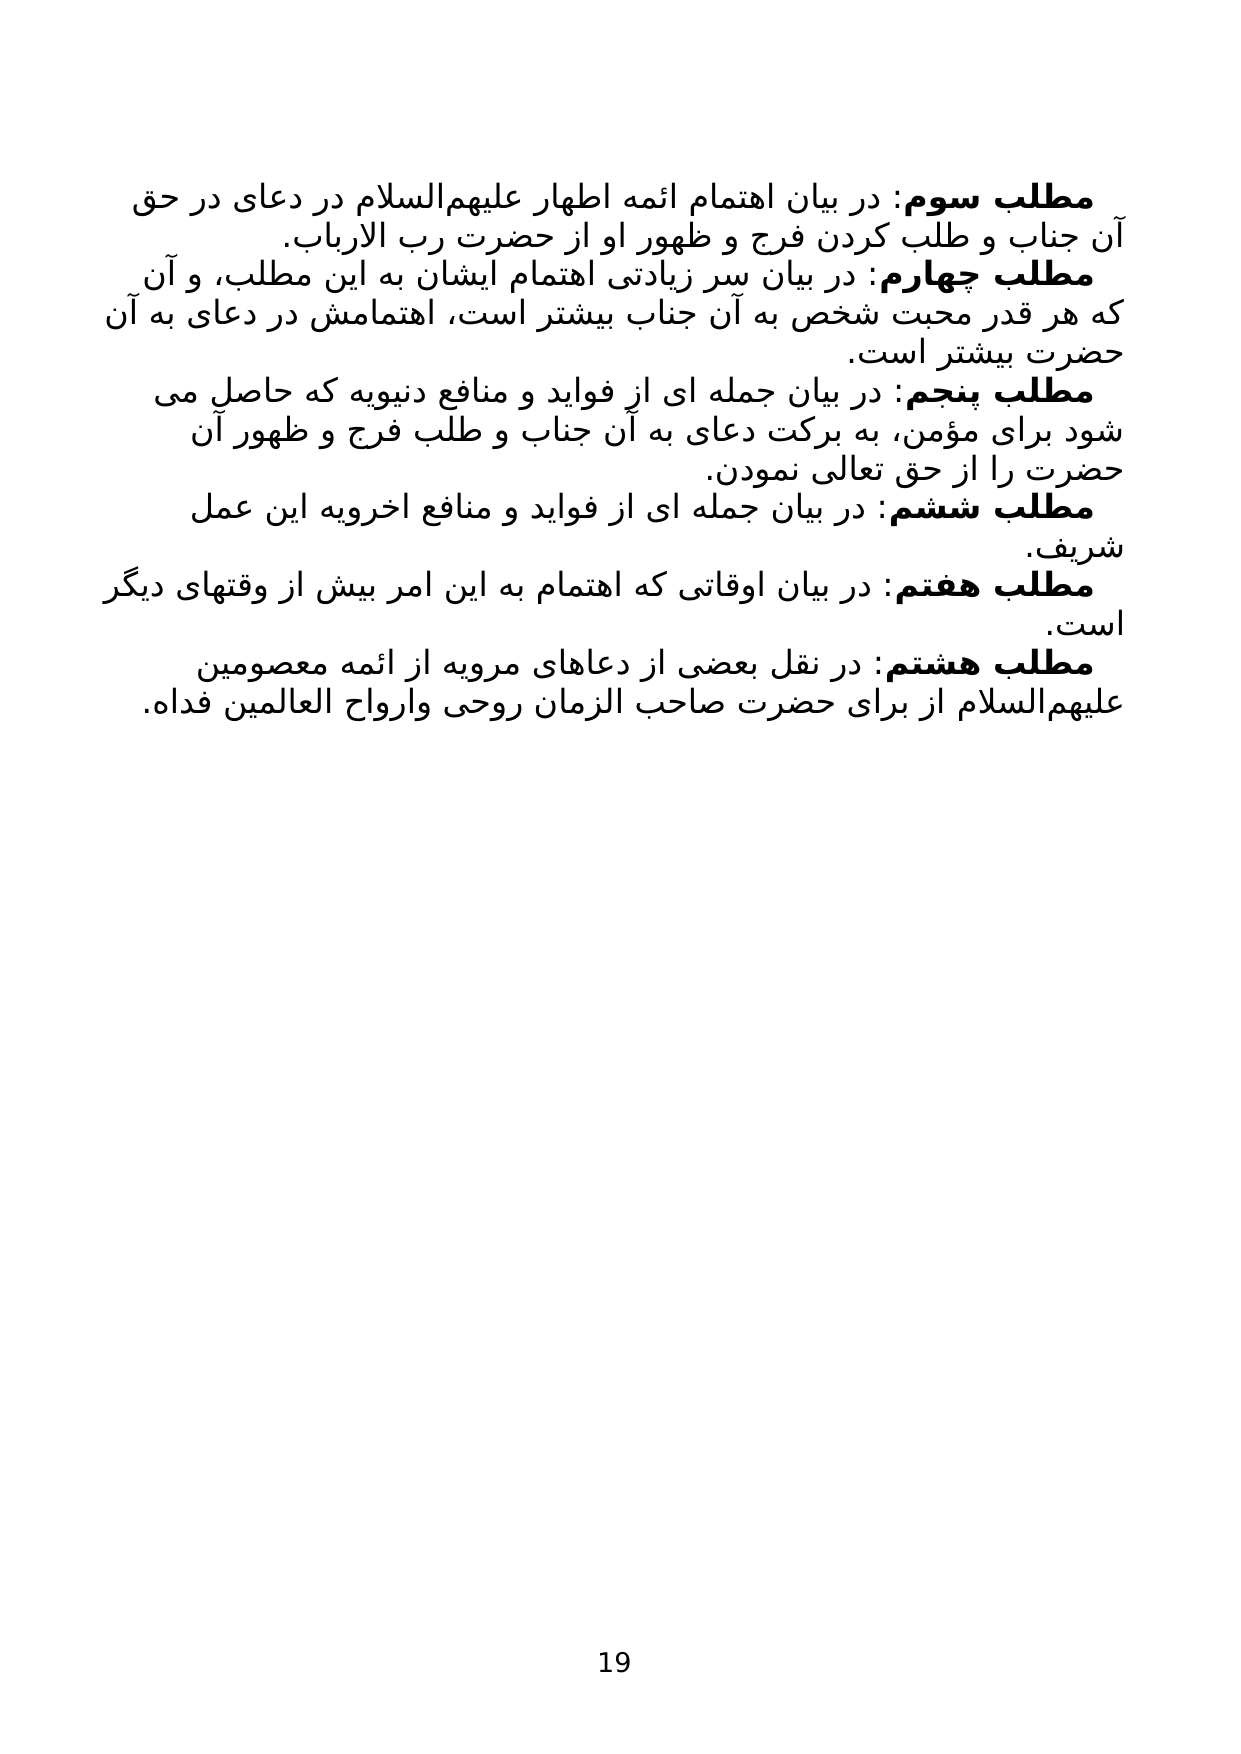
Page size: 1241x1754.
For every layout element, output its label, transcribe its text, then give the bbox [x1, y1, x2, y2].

text مطلب هفتم: در بيان اوقاتى که اهتمام به اين امر بيش از وقتهاى ديگر است. [103, 566, 1125, 643]
text مطلب ششم: در بيان جمله اى از فوايد و منافع اخرويه اين عمل شريف. [103, 488, 1125, 566]
text مطلب هشتم: در نقل بعضى از دعاهاى مرويه از ائمه معصومين عليهم‌السلام از براى حضرت صاحب الزمان روحى وارواح العالمين فداه. [103, 643, 1125, 721]
text مطلب چهارم: در بيان سر زيادتى اهتمام ايشان به اين مطلب، و آن که هر قدر محبت شخص به آن جناب بيشتر است، اهتمامش در دعاى به آن حضرت بيشتر است. [103, 255, 1125, 371]
text مطلب پنجم: در بيان جمله اى از فوايد و منافع دنيويه که حاصل مى شود براى مؤمن، به برکت دعاى به آن جناب و طلب فرج و ظهور آن حضرت را از حق تعالى نمودن. [103, 371, 1125, 488]
text مطلب سوم: در بيان اهتمام ائمه اطهار عليهم‌السلام در دعاى در حق آن جناب و طلب کردن فرج و ظهور او از حضرت رب الارباب. [103, 177, 1125, 255]
